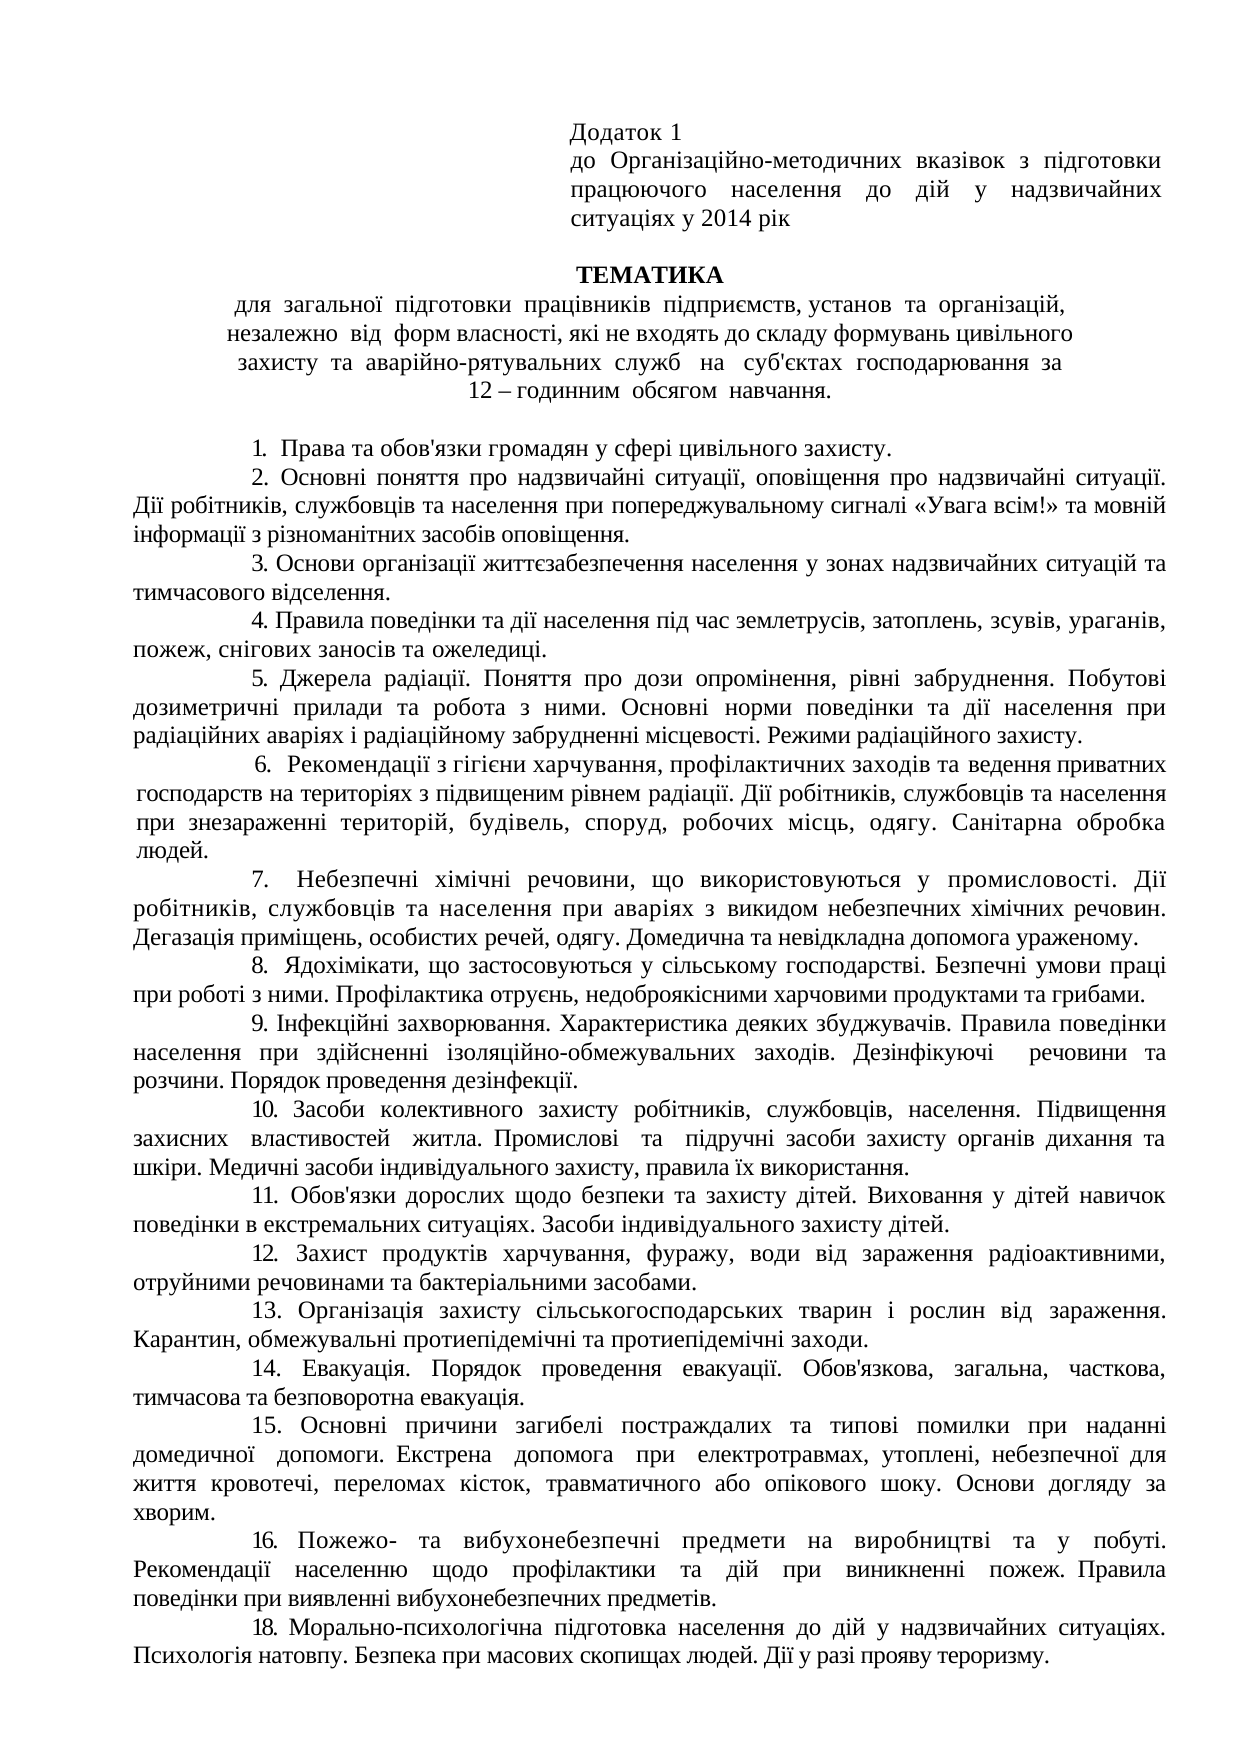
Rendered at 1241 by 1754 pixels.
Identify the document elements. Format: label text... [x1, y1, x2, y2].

text 16. Пожежо- та вибухонебезпечні предмети на виробництві та у побуті. Рекомендації населенню щодо профілактики та дій при виникненні пожеж. Правила поведінки при виявленні вибухонебезпечних предметів. [133, 1525, 1167, 1612]
text до Організаційно-методичних вказівок з підготовки працюючого населення до дій у надзвичайних ситуаціях у 2014 рік [570, 145, 1162, 232]
list Захист продуктів харчування, фуражу, води від зараження радіоактивними, отруйними речовинами та бактеріальними засобами. [133, 1238, 1167, 1295]
text захисту та аварійно-рятувальних служб на суб'єктах господарювання за [133, 347, 1167, 375]
text ТЕМАТИКА [133, 260, 1167, 289]
text 13. Організація захисту сільськогосподарських тварин і рослин від зараження. Карантин, обмежувальні протиепідемічні та протиепідемічні заходи. [133, 1295, 1167, 1353]
text 14. Евакуація. Порядок проведення евакуації. Обов'язкова, загальна, часткова, тимчасова та безповоротна евакуація. [133, 1353, 1167, 1410]
text 9. Інфекційні захворювання. Характеристика деяких збуджувачів. Правила поведінки населення при здійсненні ізоляційно-обмежувальних заходів. Дезінфікуючі речовини та розчини. Порядок проведення дезінфекції. [133, 1008, 1167, 1094]
text 12 – годинним обсягом навчання. [133, 375, 1167, 404]
text для загальної підготовки працівників підприємств, установ та організацій, [133, 289, 1167, 318]
list Рекомендації з гігієни харчування, профілактичних заходів та ведення приватних господарств на територіях з підвищеним рівнем радіації. Дії робітників, службовців та населення при знезараженні територій, будівель, споруд, робочих місць, одягу. Санітарна обробка людей. [136, 749, 1167, 864]
text 4. Правила поведінки та дії населення під час землетрусів, затоплень, зсувів, ураганів, пожеж, снігових заносів та ожеледиці. [133, 605, 1167, 663]
text 8. Ядохімікати, що застосовуються у сільському господарстві. Безпечні умови праці при роботі з ними. Профілактика отруєнь, недоброякісними харчовими продуктами та грибами. [133, 950, 1167, 1008]
list Небезпечні хімічні речовини, що використовуються у промисловості. Дії робітників, службовців та населення при аваріях з викидом небезпечних хімічних речовин. Дегазація приміщень, особистих речей, одягу. Домедична та невідкладна допомога ураженому. [133, 864, 1167, 950]
text Додаток 1 [569, 117, 1167, 145]
list Обов'язки дорослих щодо безпеки та захисту дітей. Виховання у дітей навичок поведінки в екстремальних ситуаціях. Засоби індивідуального захисту дітей. [133, 1180, 1167, 1238]
text 15. Основні причини загибелі постраждалих та типові помилки при наданні домедичної допомоги. Екстрена допомога при електротравмах, утоплені, небезпечної для життя кровотечі, переломах кісток, травматичного або опікового шоку. Основи догляду за хворим. [133, 1410, 1167, 1525]
text 5. Джерела радіації. Поняття про дози опромінення, рівні забруднення. Побутові дозиметричні прилади та робота з ними. Основні норми поведінки та дії населення при радіаційних аваріях і радіаційному забрудненні місцевості. Режими радіаційного захисту. [133, 663, 1167, 749]
text 3. Основи організації життєзабезпечення населення у зонах надзвичайних ситуацій та тимчасового відселення. [133, 548, 1167, 605]
text незалежно від форм власності, які не входять до складу формувань цивільного [133, 318, 1167, 347]
text 18. Морально-психологічна підготовка населення до дій у надзвичайних ситуаціях. Психологія натовпу. Безпека при масових скопищах людей. Дії у разі прояву тероризму. [133, 1612, 1167, 1669]
text 10. Засоби колективного захисту робітників, службовців, населення. Підвищення захисних властивостей житла. Промислові та підручні засоби захисту органів дихання та шкіри. Медичні засоби індивідуального захисту, правила їх використання. [133, 1094, 1167, 1180]
list Основні поняття про надзвичайні ситуації, оповіщення про надзвичайні ситуації. Дії робітників, службовців та населення при попереджувальному сигналі «Увага всім!» та мовній інформації з різноманітних засобів оповіщення. [133, 462, 1167, 548]
list Права та обов'язки громадян у сфері цивільного захисту. [133, 433, 1167, 462]
